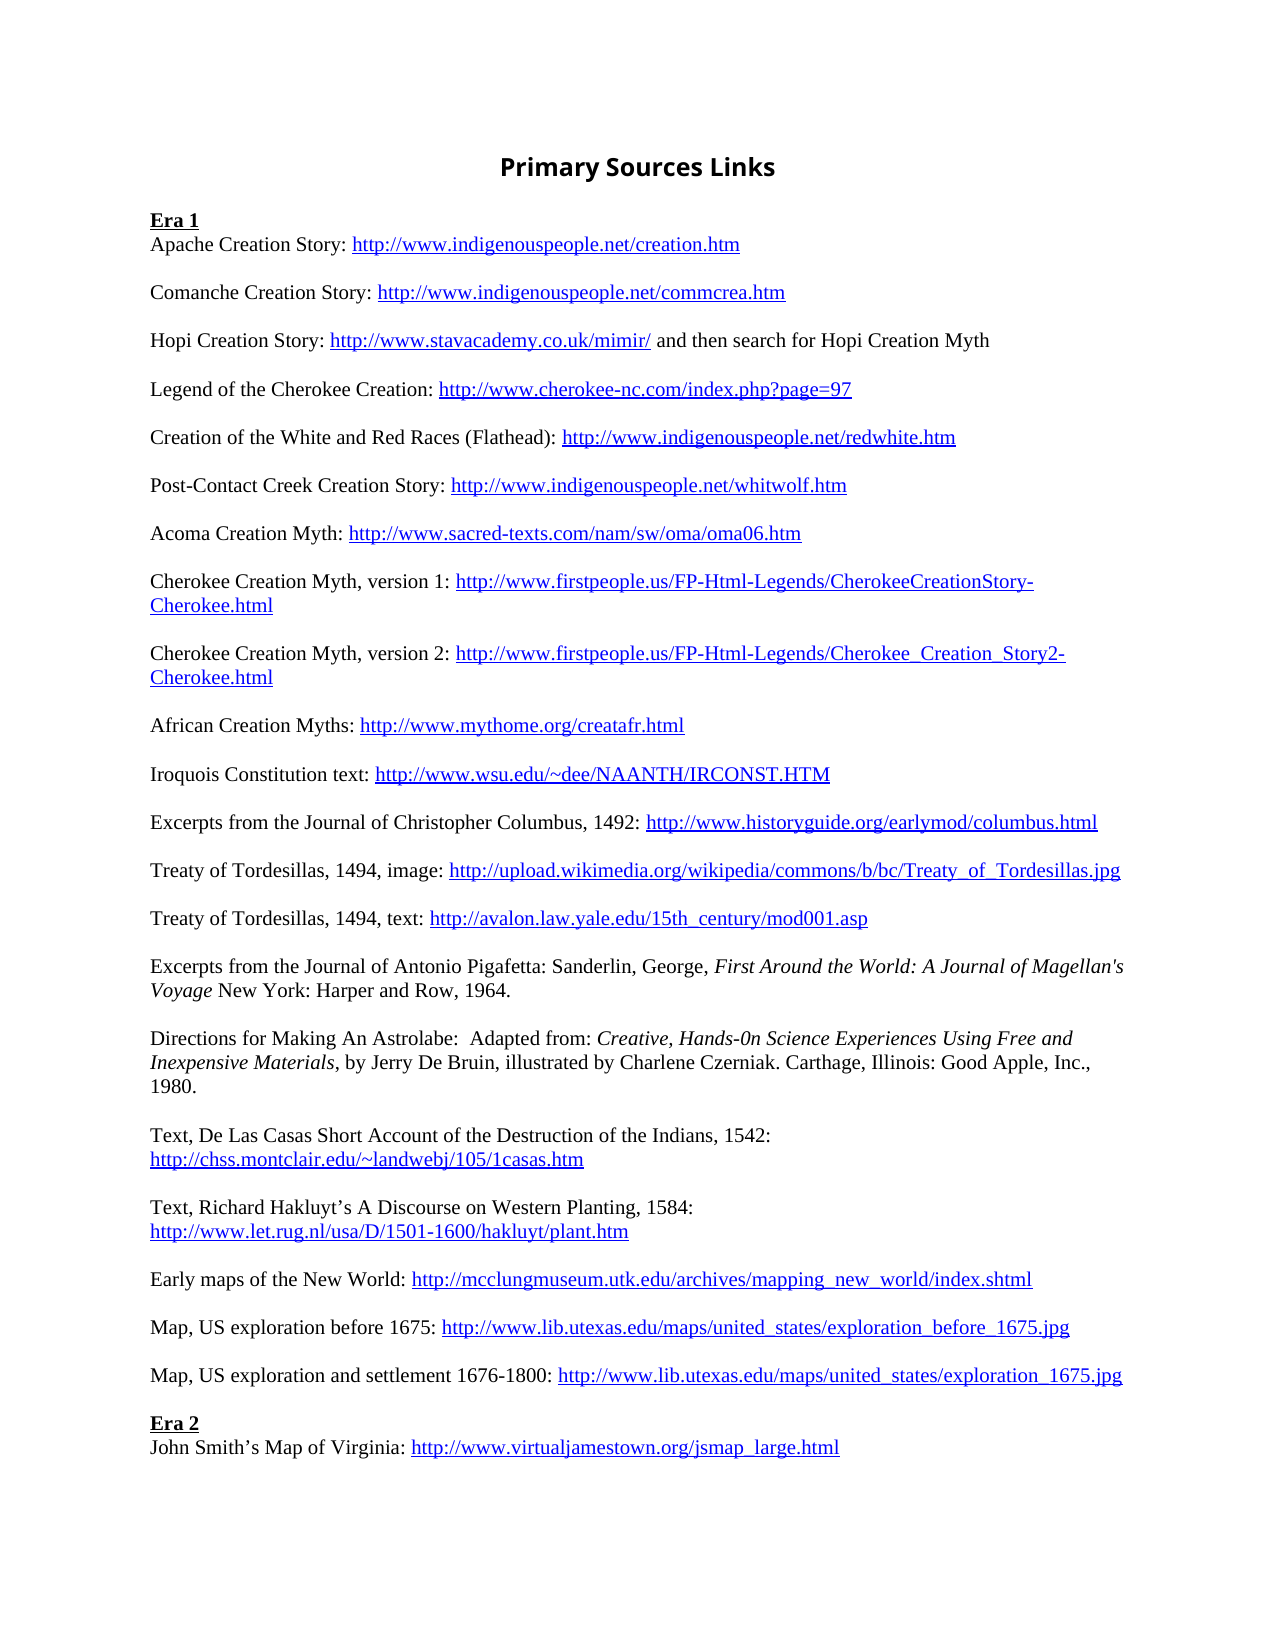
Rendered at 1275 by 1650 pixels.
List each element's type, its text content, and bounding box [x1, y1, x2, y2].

text Legend of the Cherokee Creation: http://www.cherokee-nc.com/index.php?page=97 [150, 377, 1125, 401]
text Treaty of Tordesillas, 1494, text: http://avalon.law.yale.edu/15th_century/mod001.asp [150, 906, 1125, 930]
text John Smith’s Map of Virginia: http://www.virtualjamestown.org/jsmap_large.html [150, 1435, 1125, 1459]
text Map, US exploration and settlement 1676-1800: http://www.lib.utexas.edu/maps/united_states/exploration_1675.jpg [150, 1363, 1125, 1387]
text Primary Sources Links [150, 150, 1125, 184]
text African Creation Myths: http://www.mythome.org/creatafr.html [150, 713, 1125, 737]
text Acoma Creation Myth: http://www.sacred-texts.com/nam/sw/oma/oma06.htm [150, 521, 1125, 545]
text Iroquois Constitution text: http://www.wsu.edu/~dee/NAANTH/IRCONST.HTM [150, 762, 1125, 786]
text Hopi Creation Story: http://www.stavacademy.co.uk/mimir/ and then search for Hopi Creation Myth [150, 328, 1125, 352]
text Excerpts from the Journal of Christopher Columbus, 1492: http://www.historyguide.org/earlymod/columbus.html [150, 810, 1125, 834]
text Post-Contact Creek Creation Story: http://www.indigenouspeople.net/whitwolf.htm [150, 473, 1125, 497]
text Apache Creation Story: http://www.indigenouspeople.net/creation.htm [150, 232, 1125, 256]
text Excerpts from the Journal of Antonio Pigafetta: Sanderlin, George, First Around the World: A Journal of Magellan's Voyage New York: Harper and Row, 1964. [150, 954, 1125, 1002]
text Era 2 [150, 1411, 1125, 1435]
text Cherokee Creation Myth, version 1: http://www.firstpeople.us/FP-Html-Legends/CherokeeCreationStory-Cherokee.html [150, 569, 1125, 617]
text Era 1 [150, 208, 1125, 232]
text Comanche Creation Story: http://www.indigenouspeople.net/commcrea.htm [150, 280, 1125, 304]
text Creation of the White and Red Races (Flathead): http://www.indigenouspeople.net/redwhite.htm [150, 425, 1125, 449]
text Early maps of the New World: http://mcclungmuseum.utk.edu/archives/mapping_new_world/index.shtml [150, 1267, 1125, 1291]
text Treaty of Tordesillas, 1494, image: http://upload.wikimedia.org/wikipedia/commons/b/bc/Treaty_of_Tordesillas.jpg [150, 858, 1125, 882]
text Cherokee Creation Myth, version 2: http://www.firstpeople.us/FP-Html-Legends/Cherokee_Creation_Story2-Cherokee.html [150, 641, 1125, 689]
text Text, De Las Casas Short Account of the Destruction of the Indians, 1542: http://chss.montclair.edu/~landwebj/105/1casas.htm [150, 1122, 1125, 1171]
text Text, Richard Hakluyt’s A Discourse on Western Planting, 1584: http://www.let.rug.nl/usa/D/1501-1600/hakluyt/plant.htm [150, 1195, 1125, 1243]
text Directions for Making An Astrolabe: Adapted from: Creative, Hands-0n Science Experiences Using Free and Inexpensive Materials, by Jerry De Bruin, illustrated by Charlene Czerniak. Carthage, Illinois: Good Apple, Inc., 1980. [150, 1026, 1125, 1098]
text Map, US exploration before 1675: http://www.lib.utexas.edu/maps/united_states/exploration_before_1675.jpg [150, 1315, 1125, 1339]
